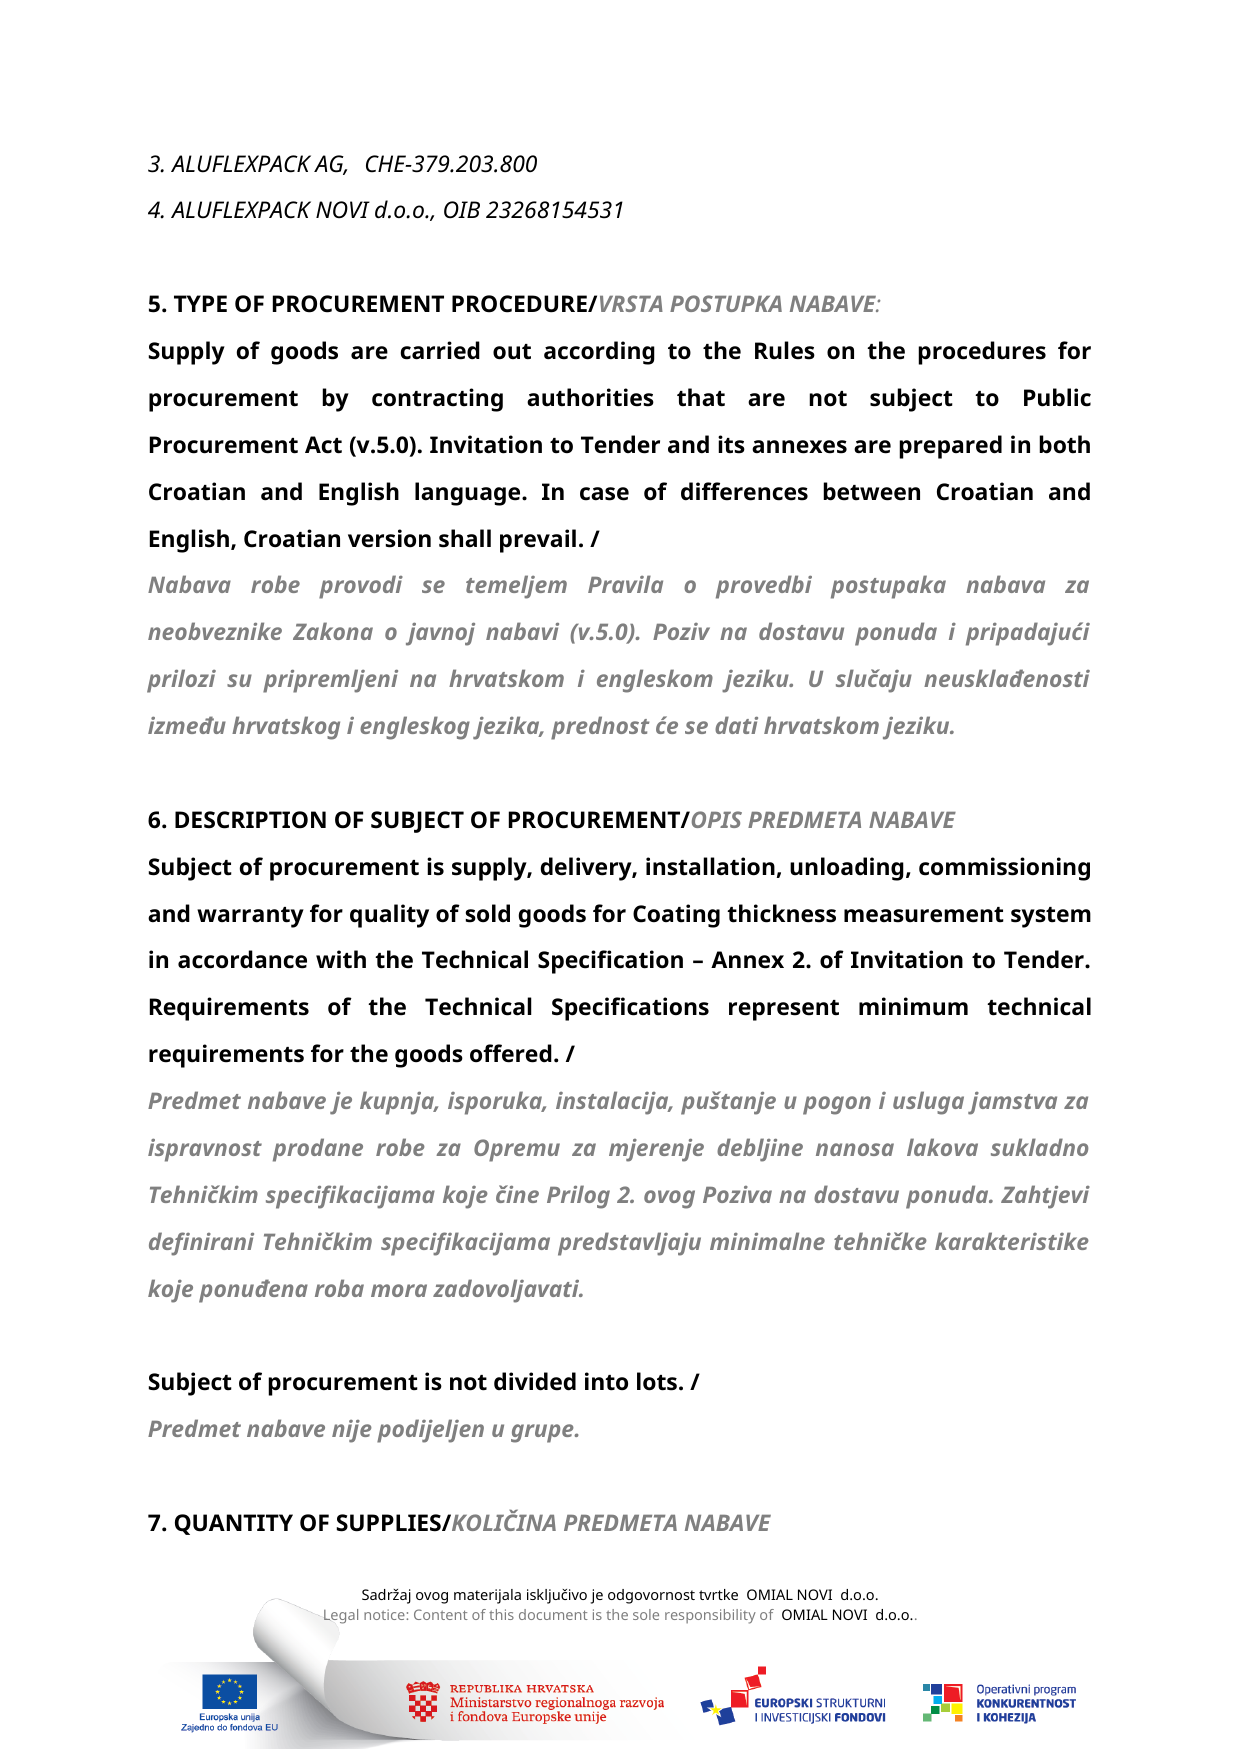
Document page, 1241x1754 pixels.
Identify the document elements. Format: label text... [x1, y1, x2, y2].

text Predmet nabave je kupnja, isporuka, instalacija, puštanje u pogon i usluga jamstva za ispravnost prodane robe za Opremu za mjerenje debljine nanosa lakova sukladno Tehničkim specifikacijama koje čine Prilog 2. ovog Poziva na dostavu ponuda. Zahtjevi definirani Tehničkim specifikacijama predstavljaju minimalne tehničke karakteristike koje ponuđena roba mora zadovoljavati. [148, 1085, 1093, 1304]
picture [156, 1584, 1102, 1749]
text 7. QUANTITY OF SUPPLIES/KOLIČINA PREDMETA NABAVE [148, 1507, 1093, 1538]
text 3. ALUFLEXPACK AG, CHE-379.203.800 [148, 148, 1093, 179]
text Subject of procurement is supply, delivery, installation, unloading, commissioning and warranty for quality of sold goods for Coating thickness measurement system in accordance with the Technical Specification – Annex 2. of Invitation to Tender. Requirements of the Technical Specifications represent minimum technical requirements for the goods offered. / [148, 851, 1093, 1069]
text 6. DESCRIPTION OF SUBJECT OF PROCUREMENT/OPIS PREDMETA NABAVE [148, 804, 1093, 835]
text Predmet nabave nije podijeljen u grupe. [148, 1413, 1093, 1444]
text Supply of goods are carried out according to the Rules on the procedures for procurement by contracting authorities that are not subject to Public Procurement Act (v.5.0). Invitation to Tender and its annexes are prepared in both Croatian and English language. In case of differences between Croatian and English, Croatian version shall prevail. / [148, 335, 1093, 554]
text 5. TYPE OF PROCUREMENT PROCEDURE/VRSTA POSTUPKA NABAVE: [148, 288, 1093, 319]
text 4. ALUFLEXPACK NOVI d.o.o., OIB 23268154531 [148, 194, 1093, 226]
text Nabava robe provodi se temeljem Pravila o provedbi postupaka nabava za neobveznike Zakona o javnoj nabavi (v.5.0). Poziv na dostavu ponuda i pripadajući prilozi su pripremljeni na hrvatskom i engleskom jeziku. U slučaju neusklađenosti između hrvatskog i engleskog jezika, prednost će se dati hrvatskom jeziku. [148, 569, 1093, 741]
text Subject of procurement is not divided into lots. / [148, 1366, 1093, 1398]
